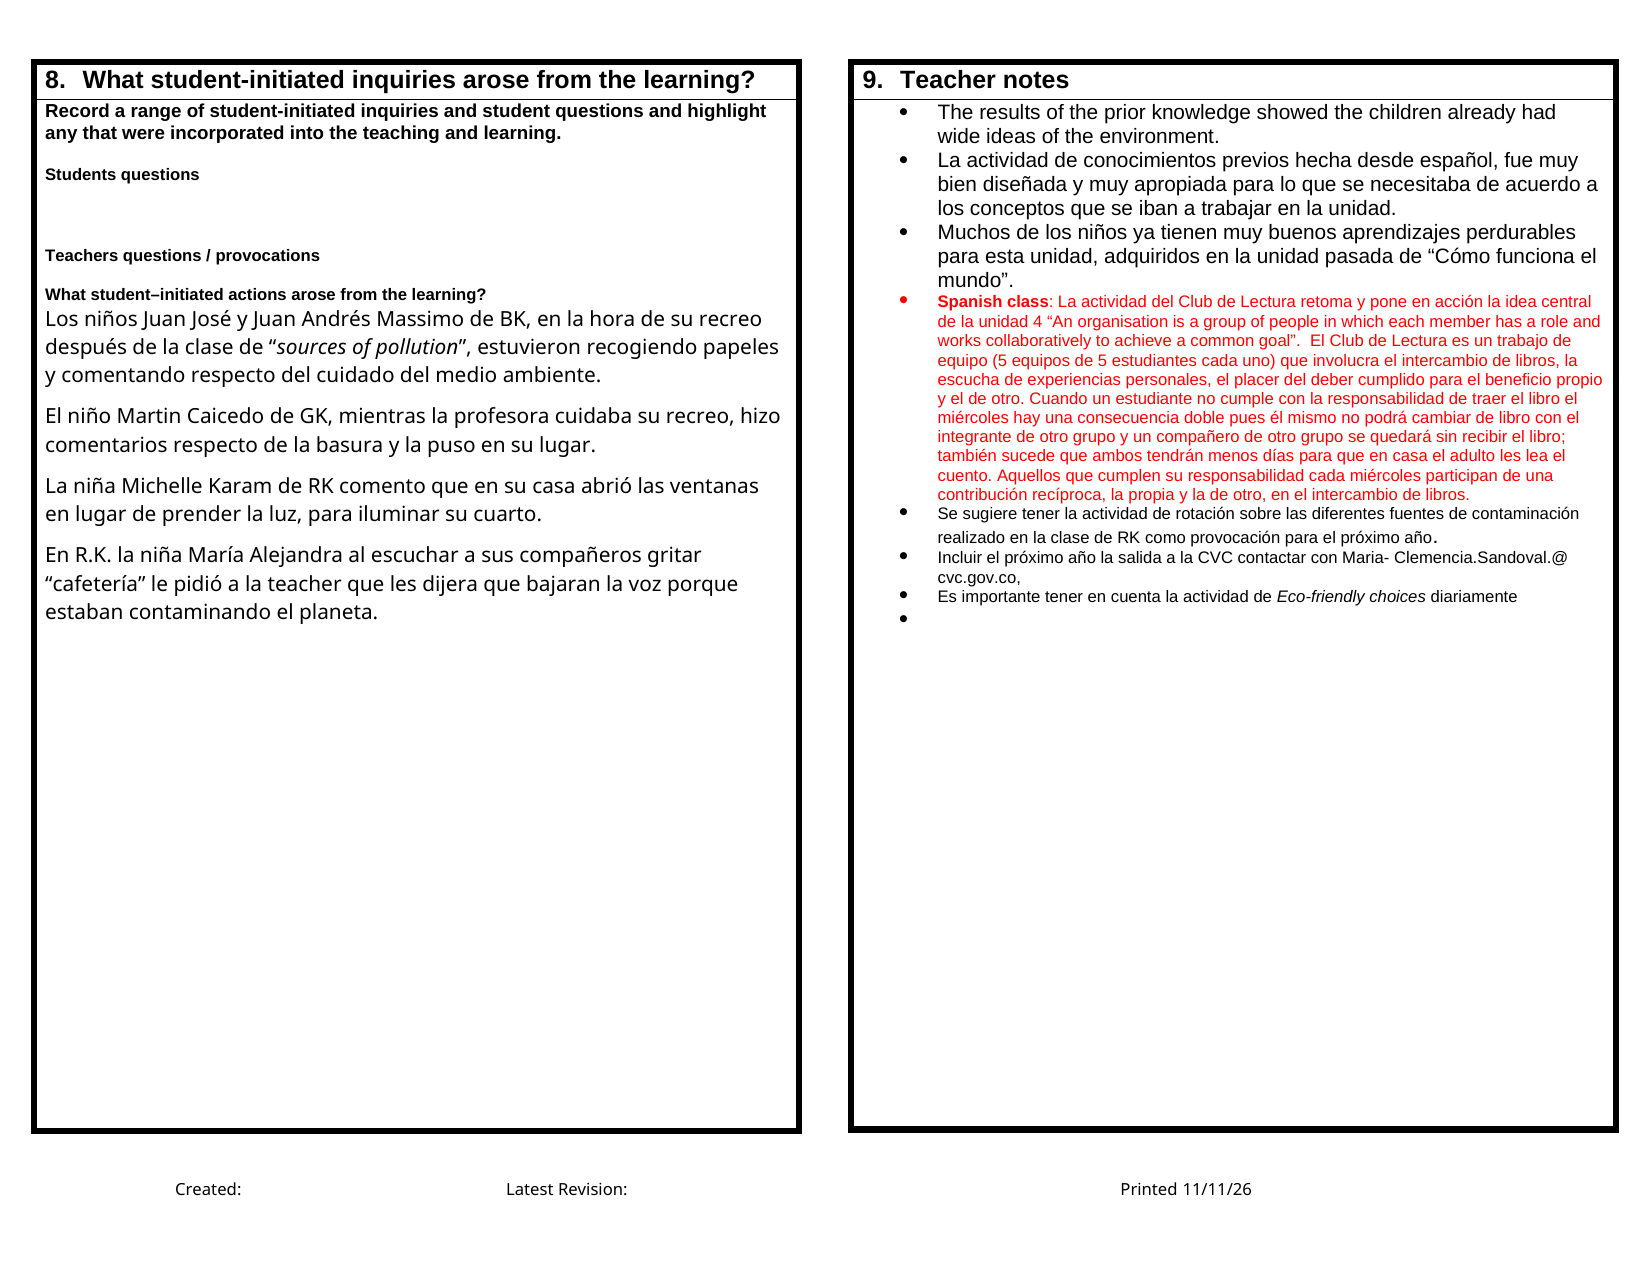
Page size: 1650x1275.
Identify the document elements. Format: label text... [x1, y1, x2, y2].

table_cell The results of the prior knowledge showed the children already had wide ideas of the environment. La actividad de conocimientos previos hecha desde español, fue muy bien diseñada y muy apropiada para lo que se necesitaba de acuerdo a los conceptos que se iban a trabajar en la unidad. Muchos de los niños ya tienen muy buenos aprendizajes perdurables para esta unidad, adquiridos en la unidad pasada de “Cómo funciona el mundo”. Spanish class: La actividad del Club de Lectura retoma y pone en acción la idea central de la unidad 4 “An organisation is a group of people in which each member has a role and works collaboratively to achieve a common goal”. El Club de Lectura es un trabajo de equipo (5 equipos de 5 estudiantes cada uno) que involucra el intercambio de libros, la escucha de experiencias personales, el placer del deber cumplido para el beneficio propio y el de otro. Cuando un estudiante no cumple con la responsabilidad de traer el libro el miércoles hay una consecuencia doble pues él mismo no podrá cambiar de libro con el integrante de otro grupo y un compañero de otro grupo se quedará sin recibir el libro; también sucede que ambos tendrán menos días para que en casa el adulto les lea el cuento. Aquellos que cumplen su responsabilidad cada miércoles participan de una contribución recíproca, la propia y la de otro, en el intercambio de libros. Se sugiere tener la actividad de rotación sobre las diferentes fuentes de contaminación realizado en la clase de RK como provocación para el próximo año. Incluir el próximo año la salida a la CVC contactar con Maria- Clemencia.Sandoval.@ cvc.gov.co, Es importante tener en cuenta la actividad de Eco-friendly choices diariamente [854, 100, 1613, 1126]
table_header 8. What student-initiated inquiries arose from the learning? [37, 65, 796, 98]
table_header 9. Teacher notes [854, 65, 1613, 98]
table_cell Record a range of student-initiated inquiries and student questions and highlight any that were incorporated into the teaching and learning. Students questions Teachers questions / provocations What student–initiated actions arose from the learning? Los niños Juan José y Juan Andrés Massimo de BK, en la hora de su recreo después de la clase de “sources of pollution”, estuvieron recogiendo papeles y comentando respecto del cuidado del medio ambiente. El niño Martin Caicedo de GK, mientras la profesora cuidaba su recreo, hizo comentarios respecto de la basura y la puso en su lugar. La niña Michelle Karam de RK comento que en su casa abrió las ventanas en lugar de prender la luz, para iluminar su cuarto. En R.K. la niña María Alejandra al escuchar a sus compañeros gritar “cafetería” le pidió a la teacher que les dijera que bajaran la voz porque estaban contaminando el planeta. [37, 100, 796, 1128]
